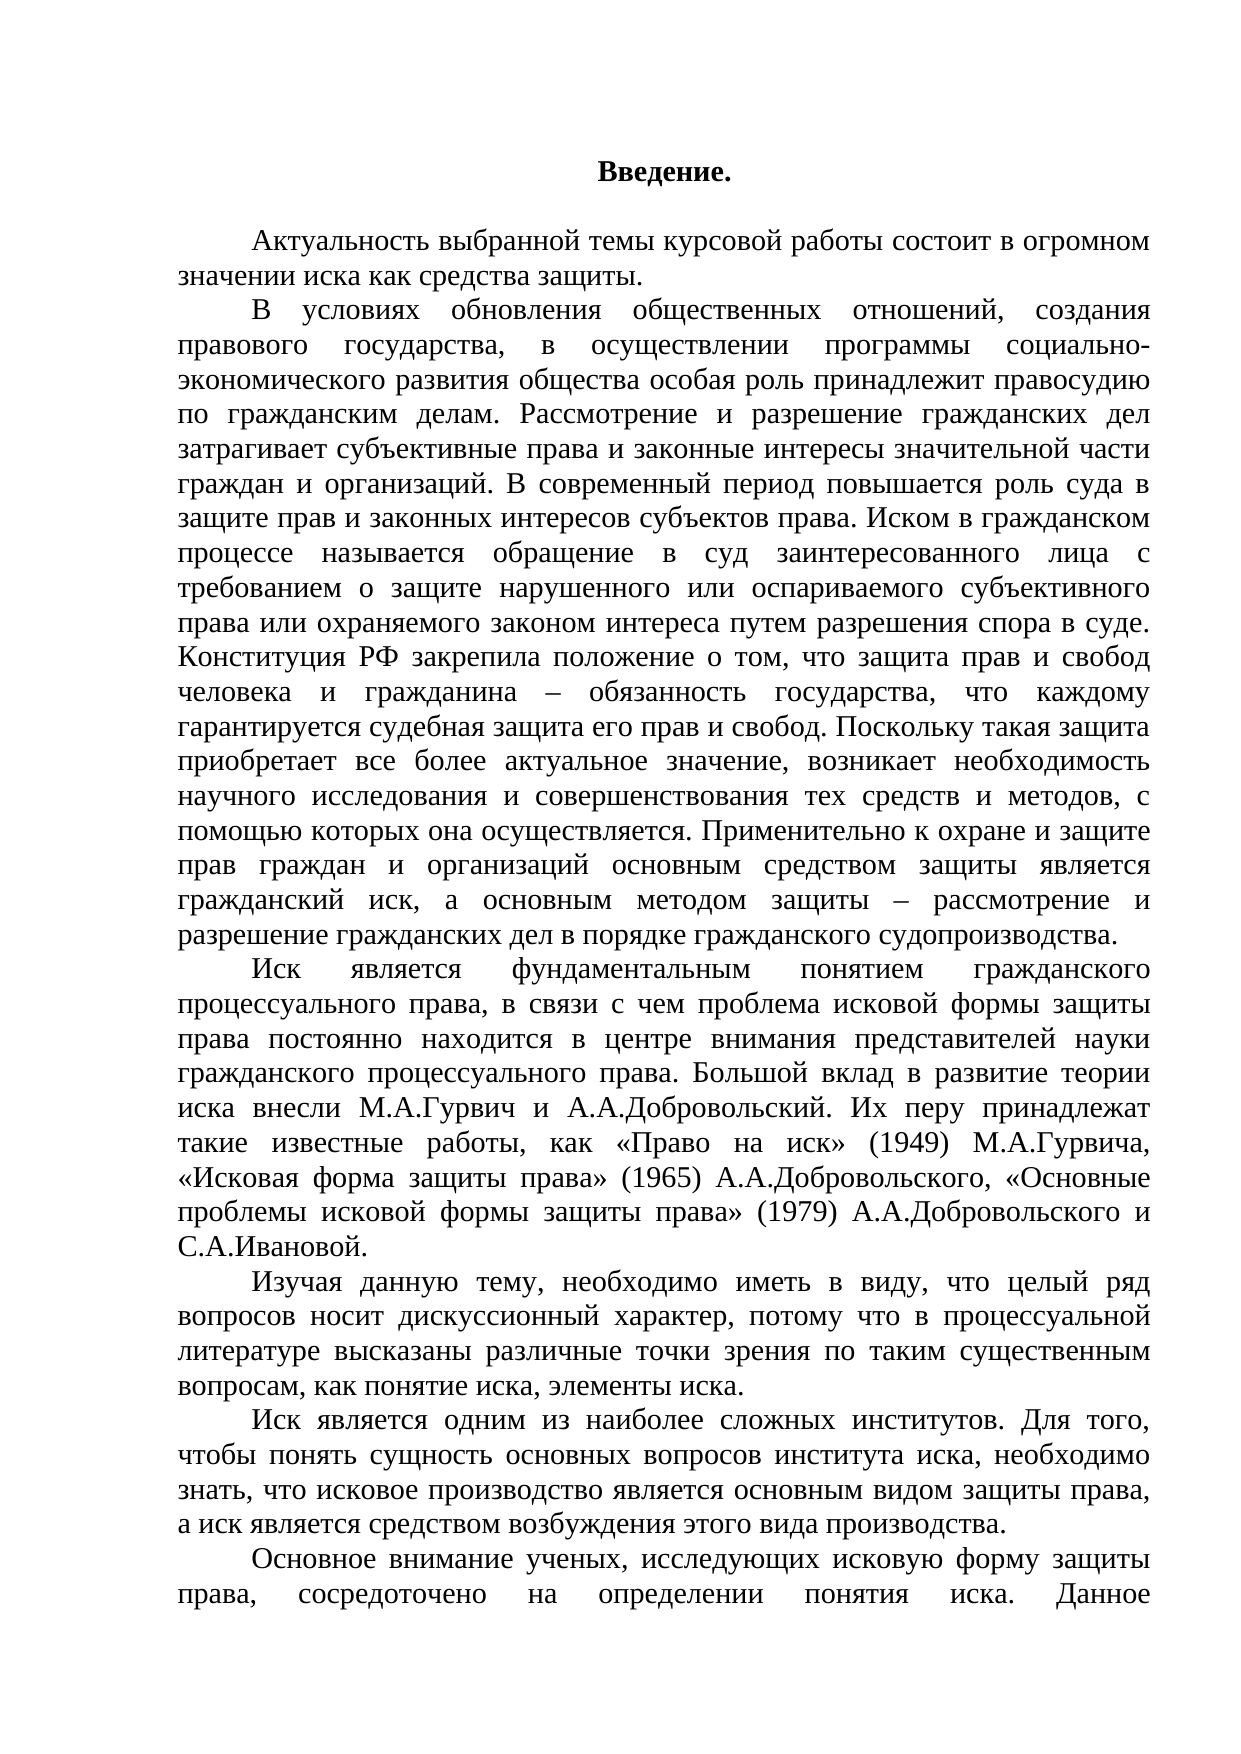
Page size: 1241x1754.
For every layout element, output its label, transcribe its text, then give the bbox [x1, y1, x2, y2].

text Иск является одним из наиболее сложных институтов. Для того, чтобы понять сущность основных вопросов института иска, необходимо знать, что исковое производство является основным видом защиты права, а иск является средством возбуждения этого вида производства. [177, 1402, 1152, 1540]
text Актуальность выбранной темы курсовой работы состоит в огромном значении иска как средства защиты. [177, 222, 1152, 292]
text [177, 1540, 1152, 1610]
text Иск является фундаментальным понятием гражданского процессуального права, в связи с чем проблема исковой формы защиты права постоянно находится в центре внимания представителей науки гражданского процессуального права. Большой вклад в развитие теории иска внесли М.А.Гурвич и А.А.Добровольский. Их перу принадлежат такие известные работы, как «Право на иск» (1949) М.А.Гурвича, «Исковая форма защиты права» (1965) А.А.Добровольского, «Основные проблемы исковой формы защиты права» (1979) А.А.Добровольского и С.А.Ивановой. [177, 951, 1152, 1263]
text Введение. [177, 153, 1152, 187]
text В условиях обновления общественных отношений, создания правового государства, в осуществлении программы социально- экономического развития общества особая роль принадлежит правосудию по гражданским делам. Рассмотрение и разрешение гражданских дел затрагивает субъективные права и законные интересы значительной части граждан и организаций. В современный период повышается роль суда в защите прав и законных интересов субъектов права. Иском в гражданском процессе называется обращение в суд заинтересованного лица с требованием о защите нарушенного или оспариваемого субъективного права или охраняемого законом интереса путем разрешения спора в суде. Конституция РФ закрепила положение о том, что защита прав и свобод человека и гражданина – обязанность государства, что каждому гарантируется судебная защита его прав и свобод. Поскольку такая защита приобретает все более актуальное значение, возникает необходимость научного исследования и совершенствования тех средств и методов, с помощью которых она осуществляется. Применительно к охране и защите прав граждан и организаций основным средством защиты является гражданский иск, а основным методом защиты – рассмотрение и разрешение гражданских дел в порядке гражданского судопроизводства. [177, 292, 1152, 951]
text Изучая данную тему, необходимо иметь в виду, что целый ряд вопросов носит дискуссионный характер, потому что в процессуальной литературе высказаны различные точки зрения по таким существенным вопросам, как понятие иска, элементы иска. [177, 1263, 1152, 1402]
